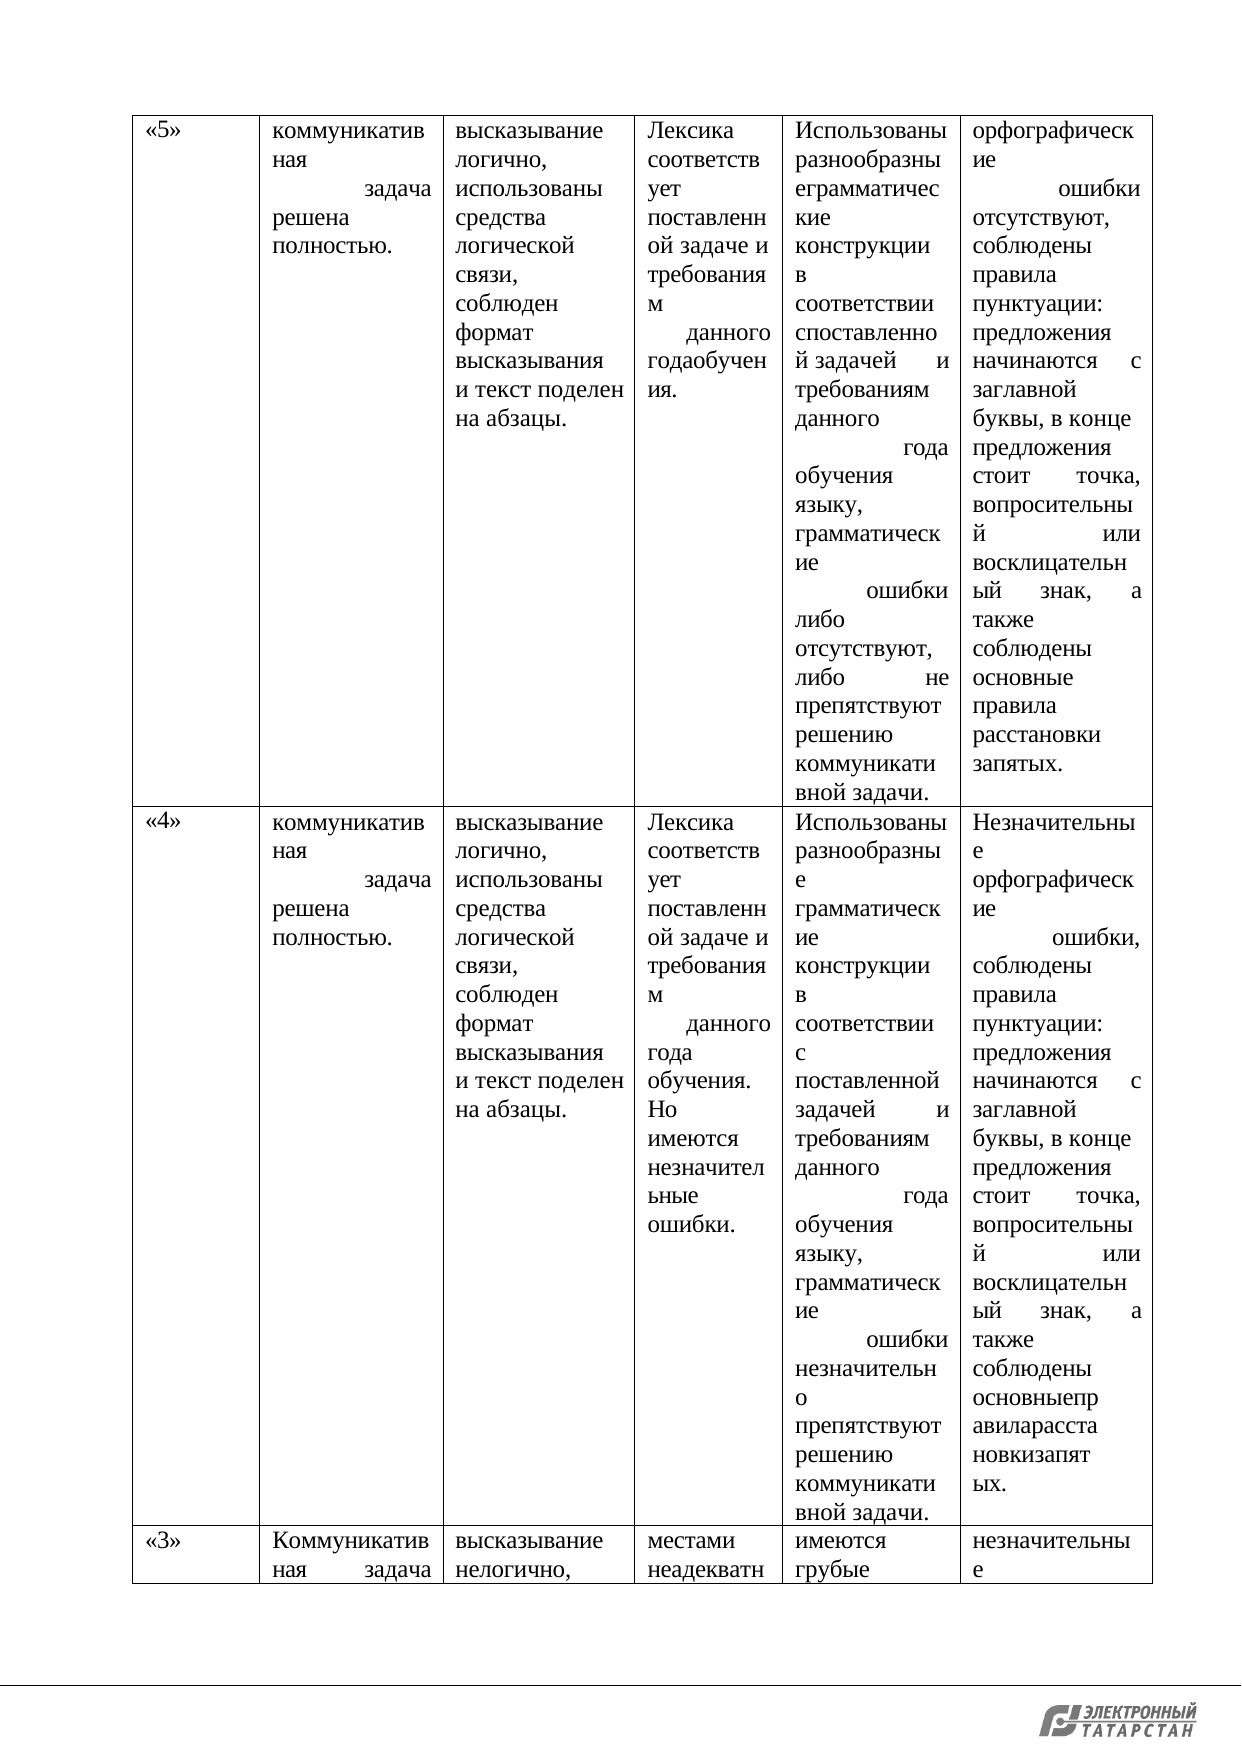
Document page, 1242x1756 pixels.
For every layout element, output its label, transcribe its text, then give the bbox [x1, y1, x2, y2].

table_cell Лексика соответств ует поставленн ой задаче и требования м данного года обучения. Но имеются незначител ьные ошибки. [635, 807, 782, 1525]
table_cell незначительны е [961, 1526, 1152, 1583]
table_header «5» [133, 116, 259, 806]
table_cell Использованы разнообразны е грамматическ ие конструкции в соответствии с поставленной задачей и требованиям данного года обучения языку, грамматическ ие ошибки незначительн о препятствуют решению коммуникати вной задачи. [783, 807, 960, 1525]
table_header орфографическ ие ошибки отсутствуют, соблюдены правила пунктуации: предложения начинаются с заглавной буквы, в конце предложения стоит точка, вопросительны й или восклицательн ый знак, а также соблюдены основные правила расстановки запятых. [961, 116, 1152, 806]
table_header высказывание логично, использованы средства логической связи, соблюден формат высказывания и текст поделен на абзацы. [444, 116, 634, 806]
table_cell Коммуникатив ная задача [260, 1526, 443, 1583]
table_cell «3» [133, 1526, 259, 1583]
table_header Использованы разнообразны еграмматичес кие конструкции в соответствии споставленно й задачей и требованиям данного года обучения языку, грамматическ ие ошибки либо отсутствуют, либо не препятствуют решению коммуникати вной задачи. [783, 116, 960, 806]
table_header Лексика соответств ует поставленн ой задаче и требования м данного годаобучен ия. [635, 116, 782, 806]
table_cell имеются грубые [783, 1526, 960, 1583]
table_cell местами неадекватн [635, 1526, 782, 1583]
table_cell высказывание нелогично, [444, 1526, 634, 1583]
table_cell коммуникатив ная задача решена полностью. [260, 807, 443, 1525]
table_cell «4» [133, 807, 259, 1525]
table_cell высказывание логично, использованы средства логической связи, соблюден формат высказывания и текст поделен на абзацы. [444, 807, 634, 1525]
table_cell Незначительны е орфографическ ие ошибки, соблюдены правила пунктуации: предложения начинаются с заглавной буквы, в конце предложения стоит точка, вопросительны й или восклицательн ый знак, а также соблюдены основныепр авиларасста новкизапят ых. [961, 807, 1152, 1525]
table_header коммуникатив ная задача решена полностью. [260, 116, 443, 806]
picture [1038, 1702, 1197, 1737]
